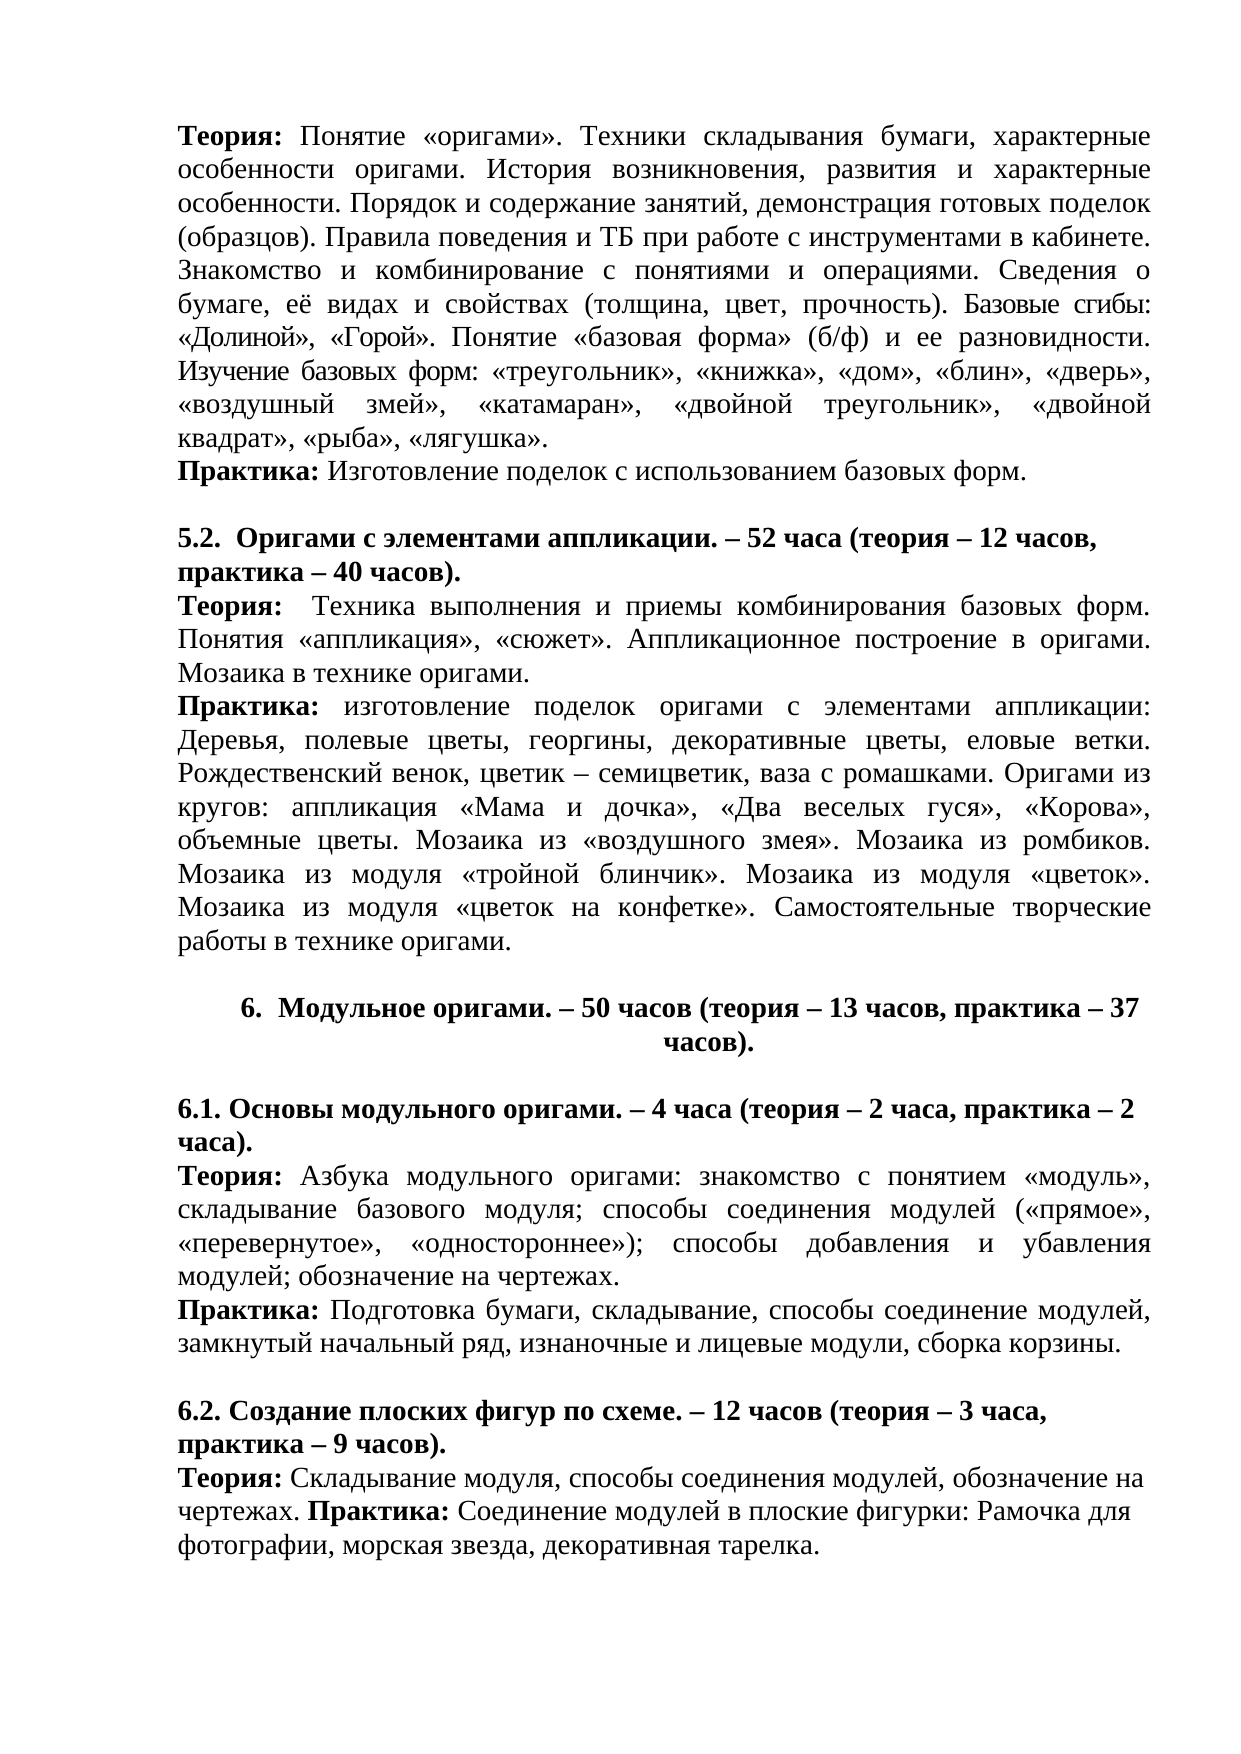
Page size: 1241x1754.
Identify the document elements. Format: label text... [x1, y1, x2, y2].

text Практика: изготовление поделок оригами с элементами аппликации: Деревья, полевые цветы, георгины, декоративные цветы, еловые ветки. Рождественский венок, цветик – семицветик, ваза с ромашками. Оригами из кругов: аппликация «Мама и дочка», «Два веселых гуся», «Корова», объемные цветы. Мозаика из «воздушного змея». Мозаика из ромбиков. Мозаика из модуля «тройной блинчик». Мозаика из модуля «цветок». Мозаика из модуля «цветок на конфетке». Самостоятельные творческие работы в технике оригами. [177, 688, 1152, 957]
text Практика: Подготовка бумаги, складывание, способы соединение модулей, замкнутый начальный ряд, изнаночные и лицевые модули, сборка корзины. [177, 1292, 1152, 1359]
text Теория: Азбука модульного оригами: знакомство с понятием «модуль», складывание базового модуля; способы соединения модулей («прямое», «перевернутое», «одностороннее»); способы добавления и убавления модулей; обозначение на чертежах. [177, 1158, 1152, 1292]
text Теория: Техника выполнения и приемы комбинирования базовых форм. Понятия «аппликация», «сюжет». Аппликационное построение в оригами. Мозаика в технике оригами. [177, 588, 1152, 688]
text Теория: Складывание модуля, способы соединения модулей, обозначение на чертежах. Практика: Соединение модулей в плоские фигурки: Рамочка для фотографии, морская звезда, декоративная тарелка. [177, 1460, 1152, 1560]
text 5.2. Оригами с элементами аппликации. – 52 часа (теория – 12 часов, практика – 40 часов). [177, 521, 1152, 588]
text Практика: Изготовление поделок с использованием базовых форм. [177, 453, 1152, 487]
text 6.1. Основы модульного оригами. – 4 часа (теория – 2 часа, практика – 2 часа). [177, 1091, 1152, 1158]
text 6.2. Создание плоских фигур по схеме. – 12 часов (теория – 3 часа, практика – 9 часов). [177, 1393, 1152, 1460]
text Теория: Понятие «оригами». Техники складывания бумаги, характерные особенности оригами. История возникновения, развития и характерные особенности. Порядок и содержание занятий, демонстрация готовых поделок (образцов). Правила поведения и ТБ при работе с инструментами в кабинете. Знакомство и комбинирование с понятиями и операциями. Сведения о бумаге, её видах и свойствах (толщина, цвет, прочность). Базовые сгибы: «Долиной», «Горой». Понятие «базовая форма» (б/ф) и ее разновидности. Изучение базовых форм: «треугольник», «книжка», «дом», «блин», «дверь», «воздушный змей», «катамаран», «двойной треугольник», «двойной квадрат», «рыба», «лягушка». [177, 118, 1152, 453]
list Модульное оригами. – 50 часов (теория – 13 часов, практика – 37 часов). [228, 990, 1152, 1057]
